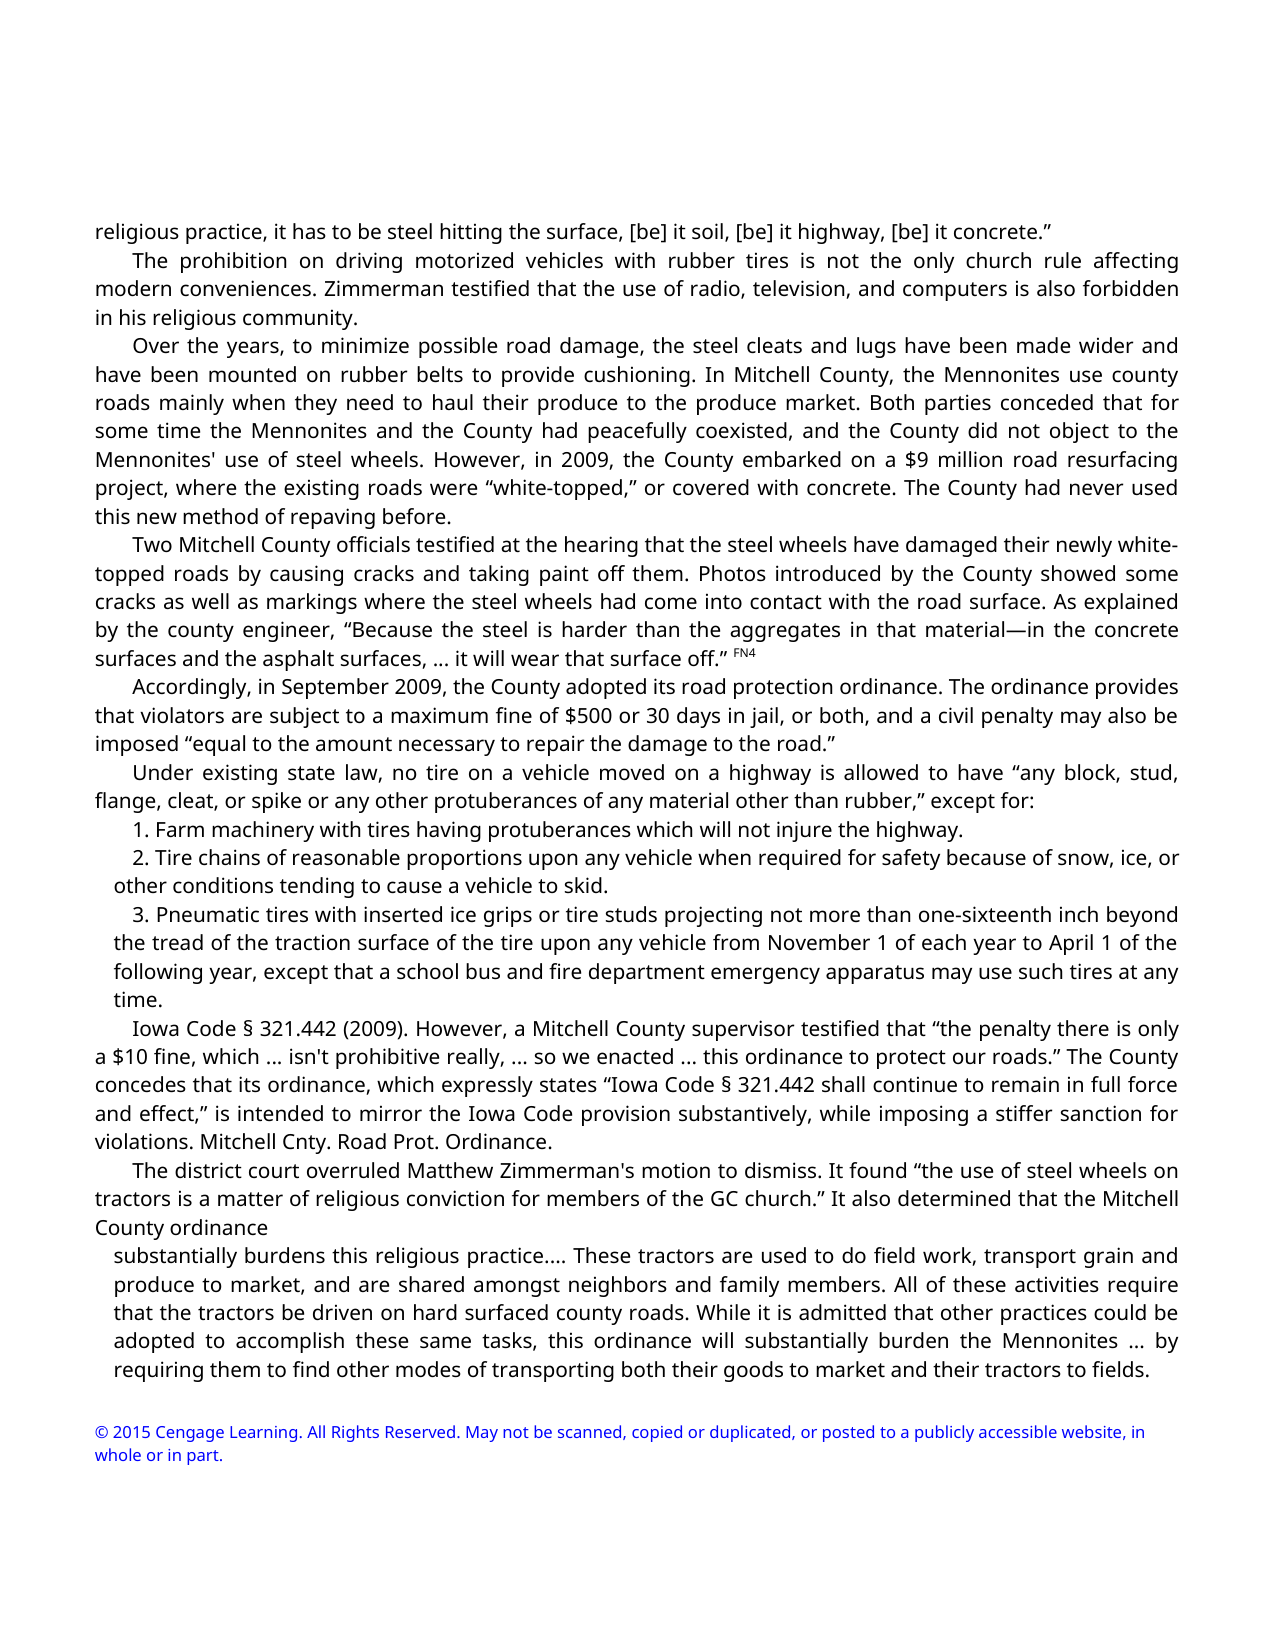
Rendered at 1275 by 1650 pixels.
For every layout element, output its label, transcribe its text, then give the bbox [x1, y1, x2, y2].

text 2. Tire chains of reasonable proportions upon any vehicle when required for safety because of snow, ice, or other conditions tending to cause a vehicle to skid. [113, 843, 1181, 900]
text The district court overruled Matthew Zimmerman's motion to dismiss. It found “the use of steel wheels on tractors is a matter of religious conviction for members of the GC church.” It also determined that the Mitchell County ordinance [94, 1156, 1181, 1241]
text Two Mitchell County officials testified at the hearing that the steel wheels have damaged their newly white-topped roads by causing cracks and taking paint off them. Photos introduced by the County showed some cracks as well as markings where the steel wheels had come into contact with the road surface. As explained by the county engineer, “Because the steel is harder than the aggregates in that material—in the concrete surfaces and the asphalt surfaces, ... it will wear that surface off.” FN4 [94, 530, 1181, 672]
text 1. Farm machinery with tires having protuberances which will not injure the highway. [113, 815, 1181, 843]
text The prohibition on driving motorized vehicles with rubber tires is not the only church rule affecting modern conveniences. Zimmerman testified that the use of radio, television, and computers is also forbidden in his religious community. [94, 246, 1181, 331]
text 3. Pneumatic tires with inserted ice grips or tire studs projecting not more than one-sixteenth inch beyond the tread of the traction surface of the tire upon any vehicle from November 1 of each year to April 1 of the following year, except that a school bus and fire department emergency apparatus may use such tires at any time. [113, 900, 1181, 1014]
text Accordingly, in September 2009, the County adopted its road protection ordinance. The ordinance provides that violators are subject to a maximum fine of $500 or 30 days in jail, or both, and a civil penalty may also be imposed “equal to the amount necessary to repair the damage to the road.” [94, 672, 1181, 758]
text substantially burdens this religious practice.... These tractors are used to do field work, transport grain and produce to market, and are shared amongst neighbors and family members. All of these activities require that the tractors be driven on hard surfaced county roads. While it is admitted that other practices could be adopted to accomplish these same tasks, this ordinance will substantially burden the Mennonites ... by requiring them to find other modes of transporting both their goods to market and their tractors to fields. [113, 1241, 1181, 1383]
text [94, 217, 1181, 246]
text Under existing state law, no tire on a vehicle moved on a highway is allowed to have “any block, stud, flange, cleat, or spike or any other protuberances of any material other than rubber,” except for: [94, 758, 1181, 815]
text Iowa Code § 321.442 (2009). However, a Mitchell County supervisor testified that “the penalty there is only a $10 fine, which ... isn't prohibitive really, ... so we enacted ... this ordinance to protect our roads.” The County concedes that its ordinance, which expressly states “Iowa Code § 321.442 shall continue to remain in full force and effect,” is intended to mirror the Iowa Code provision substantively, while imposing a stiffer sanction for violations. Mitchell Cnty. Road Prot. Ordinance. [94, 1014, 1181, 1156]
text Over the years, to minimize possible road damage, the steel cleats and lugs have been made wider and have been mounted on rubber belts to provide cushioning. In Mitchell County, the Mennonites use county roads mainly when they need to haul their produce to the produce market. Both parties conceded that for some time the Mennonites and the County had peacefully coexisted, and the County did not object to the Mennonites' use of steel wheels. However, in 2009, the County embarked on a $9 million road resurfacing project, where the existing roads were “white-topped,” or covered with concrete. The County had never used this new method of repaving before. [94, 331, 1181, 530]
